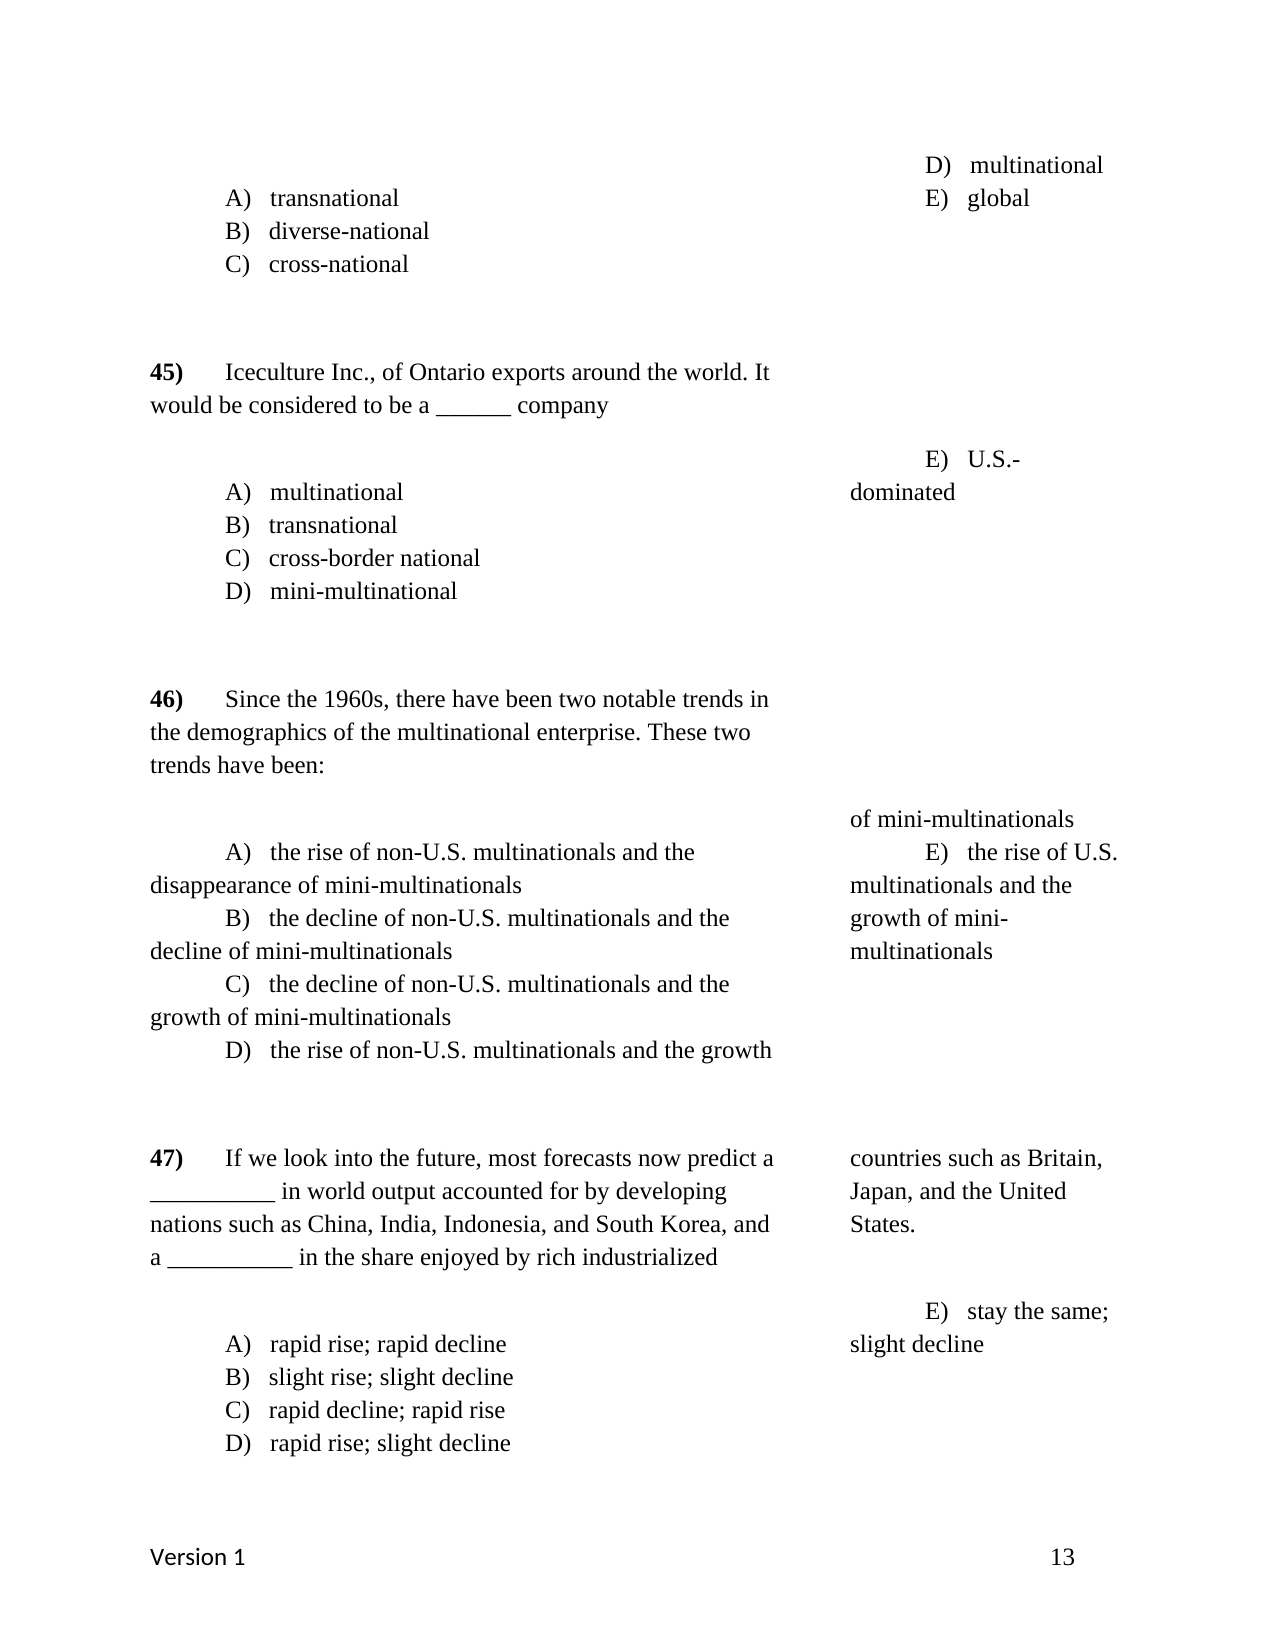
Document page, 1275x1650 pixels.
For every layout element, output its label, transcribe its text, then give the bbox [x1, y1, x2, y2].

text 47) If we look into the future, most forecasts now predict a __________ in world output accounted for by developing nations such as China, India, Indonesia, and South Korea, and a __________ in the share enjoyed by rich industrialized countries such as Britain, Japan, and the United States. [850, 1143, 1125, 1238]
text A) the rise of non-U.S. multinationals and the disappearance of mini-multinationals B) the decline of non-U.S. multinationals and the decline of mini-multinationals C) the decline of non-U.S. multinationals and the growth of mini-multinationals D) the rise of non-U.S. multinationals and the growth of mini-multinationals E) the rise of U.S. multinationals and the growth of mini-multinationals [150, 804, 775, 1064]
text A) the rise of non-U.S. multinationals and the disappearance of mini-multinationals B) the decline of non-U.S. multinationals and the decline of mini-multinationals C) the decline of non-U.S. multinationals and the growth of mini-multinationals D) the rise of non-U.S. multinationals and the growth of mini-multinationals E) the rise of U.S. multinationals and the growth of mini-multinationals [850, 804, 1125, 998]
text A) transnational B) diverse-national C) cross-national D) multinational E) global [850, 150, 1125, 245]
text A) multinational B) transnational C) cross-border national D) mini-multinational E) U.S.- dominated [150, 444, 775, 605]
text 47) If we look into the future, most forecasts now predict a __________ in world output accounted for by developing nations such as China, India, Indonesia, and South Korea, and a __________ in the share enjoyed by rich industrialized countries such as Britain, Japan, and the United States. [150, 1143, 775, 1271]
text 45) Iceculture Inc., of Ontario exports around the world. It would be considered to be a ______ company [150, 357, 775, 419]
text A) rapid rise; rapid decline B) slight rise; slight decline C) rapid decline; rapid rise D) rapid rise; slight decline E) stay the same; slight decline [850, 1296, 1125, 1391]
text A) transnational B) diverse-national C) cross-national D) multinational E) global [150, 150, 775, 278]
text A) multinational B) transnational C) cross-border national D) mini-multinational E) U.S.- dominated [850, 444, 1125, 539]
text A) rapid rise; rapid decline B) slight rise; slight decline C) rapid decline; rapid rise D) rapid rise; slight decline E) stay the same; slight decline [150, 1296, 775, 1457]
text 46) Since the 1960s, there have been two notable trends in the demographics of the multinational enterprise. These two trends have been: [150, 684, 775, 779]
